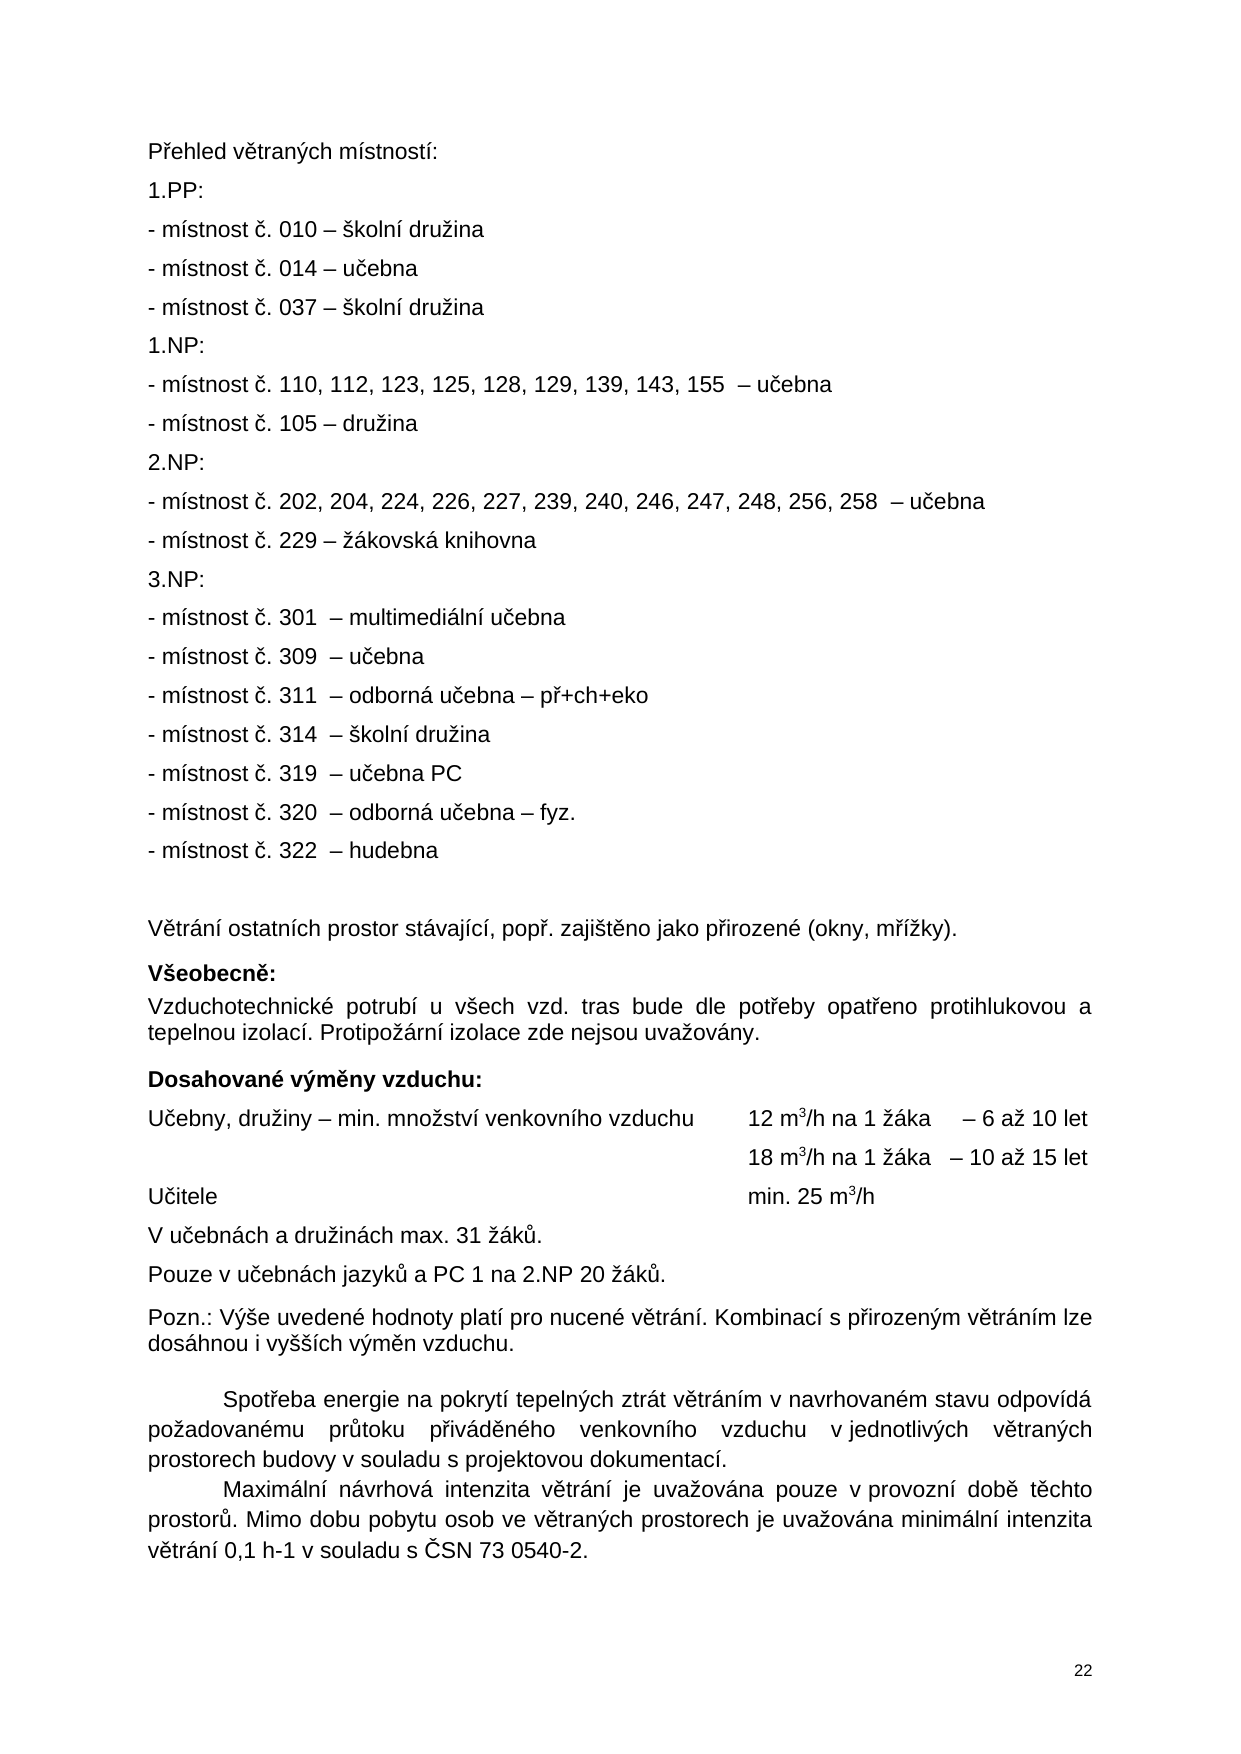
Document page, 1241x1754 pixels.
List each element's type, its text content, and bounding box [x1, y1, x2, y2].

text Vzduchotechnické potrubí u všech vzd. tras bude dle potřeby opatřeno protihlukovou a tepelnou izolací. Protipožární izolace zde nejsou uvažovány. [148, 993, 1092, 1046]
text Učitele min. 25 m3/h [148, 1183, 1092, 1209]
text 2.NP: [148, 449, 1092, 475]
text 3.NP: [148, 566, 1092, 592]
text - místnost č. 037 – školní družina [148, 293, 1092, 320]
text Přehled větraných místností: [148, 138, 1092, 164]
text 1.PP: [148, 177, 1092, 203]
text V učebnách a družinách max. 31 žáků. [148, 1222, 1092, 1248]
text - místnost č. 320 – odborná učebna – fyz. [148, 799, 1092, 825]
text Učebny, družiny – min. množství venkovního vzduchu 12 m3/h na 1 žáka – 6 až 10 let [148, 1105, 1092, 1132]
text - místnost č. 202, 204, 224, 226, 227, 239, 240, 246, 247, 248, 256, 258 – učebna [148, 488, 1092, 514]
text - místnost č. 301 – multimediální učebna [148, 604, 1092, 631]
text - místnost č. 110, 112, 123, 125, 128, 129, 139, 143, 155 – učebna [148, 371, 1092, 398]
text Dosahované výměny vzduchu: [148, 1066, 1092, 1093]
text - místnost č. 309 – učebna [148, 643, 1092, 669]
text - místnost č. 229 – žákovská knihovna [148, 527, 1092, 553]
text 1.NP: [148, 332, 1092, 359]
text - místnost č. 319 – učebna PC [148, 760, 1092, 786]
text 18 m3/h na 1 žáka – 10 až 15 let [148, 1144, 1092, 1171]
text - místnost č. 010 – školní družina [148, 216, 1092, 242]
text Pouze v učebnách jazyků a PC 1 na 2.NP 20 žáků. [148, 1261, 1092, 1287]
text Spotřeba energie na pokrytí tepelných ztrát větráním v navrhovaném stavu odpovídá požadovanému průtoku přiváděného venkovního vzduchu v jednotlivých větraných prostorech budovy v souladu s projektovou dokumentací. [148, 1386, 1092, 1472]
text Všeobecně: [148, 960, 1092, 987]
text - místnost č. 014 – učebna [148, 255, 1092, 281]
text - místnost č. 322 – hudebna [148, 837, 1092, 864]
text - místnost č. 311 – odborná učebna – př+ch+eko [148, 682, 1092, 708]
text Větrání ostatních prostor stávající, popř. zajištěno jako přirozené (okny, mřížky). [148, 915, 1092, 942]
text Maximální návrhová intenzita větrání je uvažována pouze v provozní době těchto prostorů. Mimo dobu pobytu osob ve větraných prostorech je uvažována minimální intenzita větrání 0,1 h-1 v souladu s ČSN 73 0540-2. [148, 1476, 1092, 1563]
text Pozn.: Výše uvedené hodnoty platí pro nucené větrání. Kombinací s přirozeným větráním lze dosáhnou i vyšších výměn vzduchu. [148, 1304, 1092, 1356]
text - místnost č. 314 – školní družina [148, 721, 1092, 747]
text - místnost č. 105 – družina [148, 410, 1092, 436]
